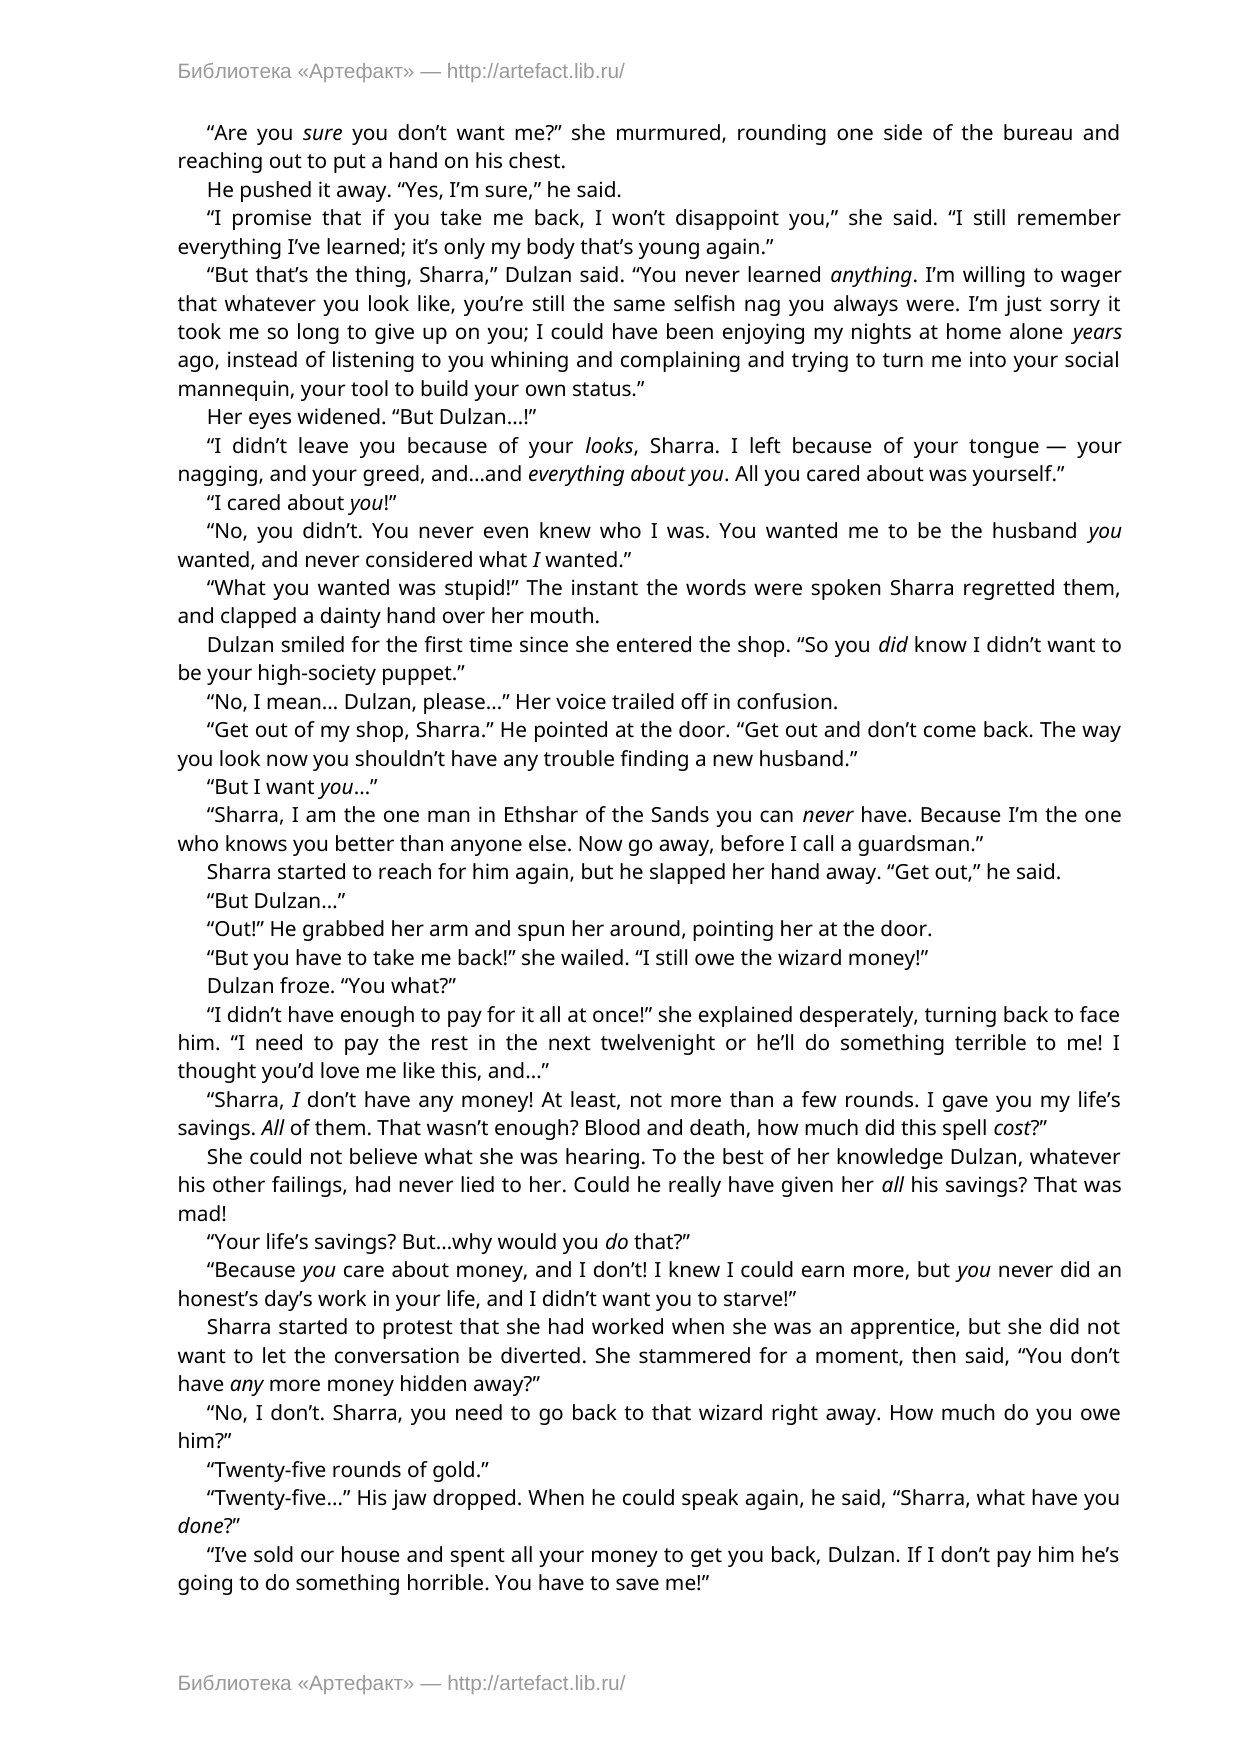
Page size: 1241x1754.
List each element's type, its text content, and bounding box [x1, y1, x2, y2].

text “I cared about you!” [177, 488, 1122, 516]
text “Get out of my shop, Sharra.” He pointed at the door. “Get out and don’t come back. The way you look now you shouldn’t have any trouble finding a new husband.” [177, 715, 1122, 772]
text “No, you didn’t. You never even knew who I was. You wanted me to be the husband you wanted, and never considered what I wanted.” [177, 516, 1122, 573]
text She could not believe what she was hearing. To the best of her knowledge Dulzan, whatever his other failings, had never lied to her. Could he really have given her all his savings? That was mad! [177, 1142, 1122, 1227]
text “I didn’t have enough to pay for it all at once!” she explained desperately, turning back to face him. “I need to pay the rest in the next twelvenight or he’ll do something terrible to me! I thought you’d love me like this, and…” [177, 1000, 1122, 1085]
text “Sharra, I don’t have any money! At least, not more than a few rounds. I gave you my life’s savings. All of them. That wasn’t enough? Blood and death, how much did this spell cost?” [177, 1085, 1122, 1142]
text “I didn’t leave you because of your looks, Sharra. I left because of your tongue — your nagging, and your greed, and…and everything about you. All you cared about was yourself.” [177, 431, 1122, 488]
text “No, I don’t. Sharra, you need to go back to that wizard right away. How much do you owe him?” [177, 1398, 1122, 1455]
text “Twenty-five…” His jaw dropped. When he could speak again, he said, “Sharra, what have you done?” [177, 1483, 1122, 1540]
text Her eyes widened. “But Dulzan…!” [177, 402, 1122, 431]
text Sharra started to protest that she had worked when she was an apprentice, but she did not want to let the conversation be diverted. She stammered for a moment, then said, “You don’t have any more money hidden away?” [177, 1312, 1122, 1398]
text “Sharra, I am the one man in Ethshar of the Sands you can never have. Because I’m the one who knows you better than anyone else. Now go away, before I call a guardsman.” [177, 801, 1122, 857]
text Sharra started to reach for him again, but he slapped her hand away. “Get out,” he said. [177, 857, 1122, 886]
text “I promise that if you take me back, I won’t disappoint you,” she said. “I still remember everything I’ve learned; it’s only my body that’s young again.” [177, 203, 1122, 260]
text “What you wanted was stupid!” The instant the words were spoken Sharra regretted them, and clapped a dainty hand over her mouth. [177, 573, 1122, 630]
text “Because you care about money, and I don’t! I knew I could earn more, but you never did an honest’s day’s work in your life, and I didn’t want you to starve!” [177, 1256, 1122, 1312]
text He pushed it away. “Yes, I’m sure,” he said. [177, 175, 1122, 203]
text “Your life’s savings? But…why would you do that?” [177, 1227, 1122, 1256]
text “I’ve sold our house and spent all your money to get you back, Dulzan. If I don’t pay him he’s going to do something horrible. You have to save me!” [177, 1540, 1122, 1597]
text “But that’s the thing, Sharra,” Dulzan said. “You never learned anything. I’m willing to wager that whatever you look like, you’re still the same selfish nag you always were. I’m just sorry it took me so long to give up on you; I could have been enjoying my nights at home alone years ago, instead of listening to you whining and complaining and trying to turn me into your social mannequin, your tool to build your own status.” [177, 260, 1122, 402]
text Dulzan froze. “You what?” [177, 971, 1122, 1000]
text “But Dulzan…” [177, 886, 1122, 914]
text “Twenty-five rounds of gold.” [177, 1455, 1122, 1483]
text “Are you sure you don’t want me?” she murmured, rounding one side of the bureau and reaching out to put a hand on his chest. [177, 118, 1122, 175]
text “Out!” He grabbed her arm and spun her around, pointing her at the door. [177, 914, 1122, 943]
text Dulzan smiled for the first time since she entered the shop. “So you did know I didn’t want to be your high-society puppet.” [177, 630, 1122, 687]
text “But you have to take me back!” she wailed. “I still owe the wizard money!” [177, 943, 1122, 971]
text “No, I mean… Dulzan, please…” Her voice trailed off in confusion. [177, 687, 1122, 715]
text “But I want you…” [177, 772, 1122, 801]
